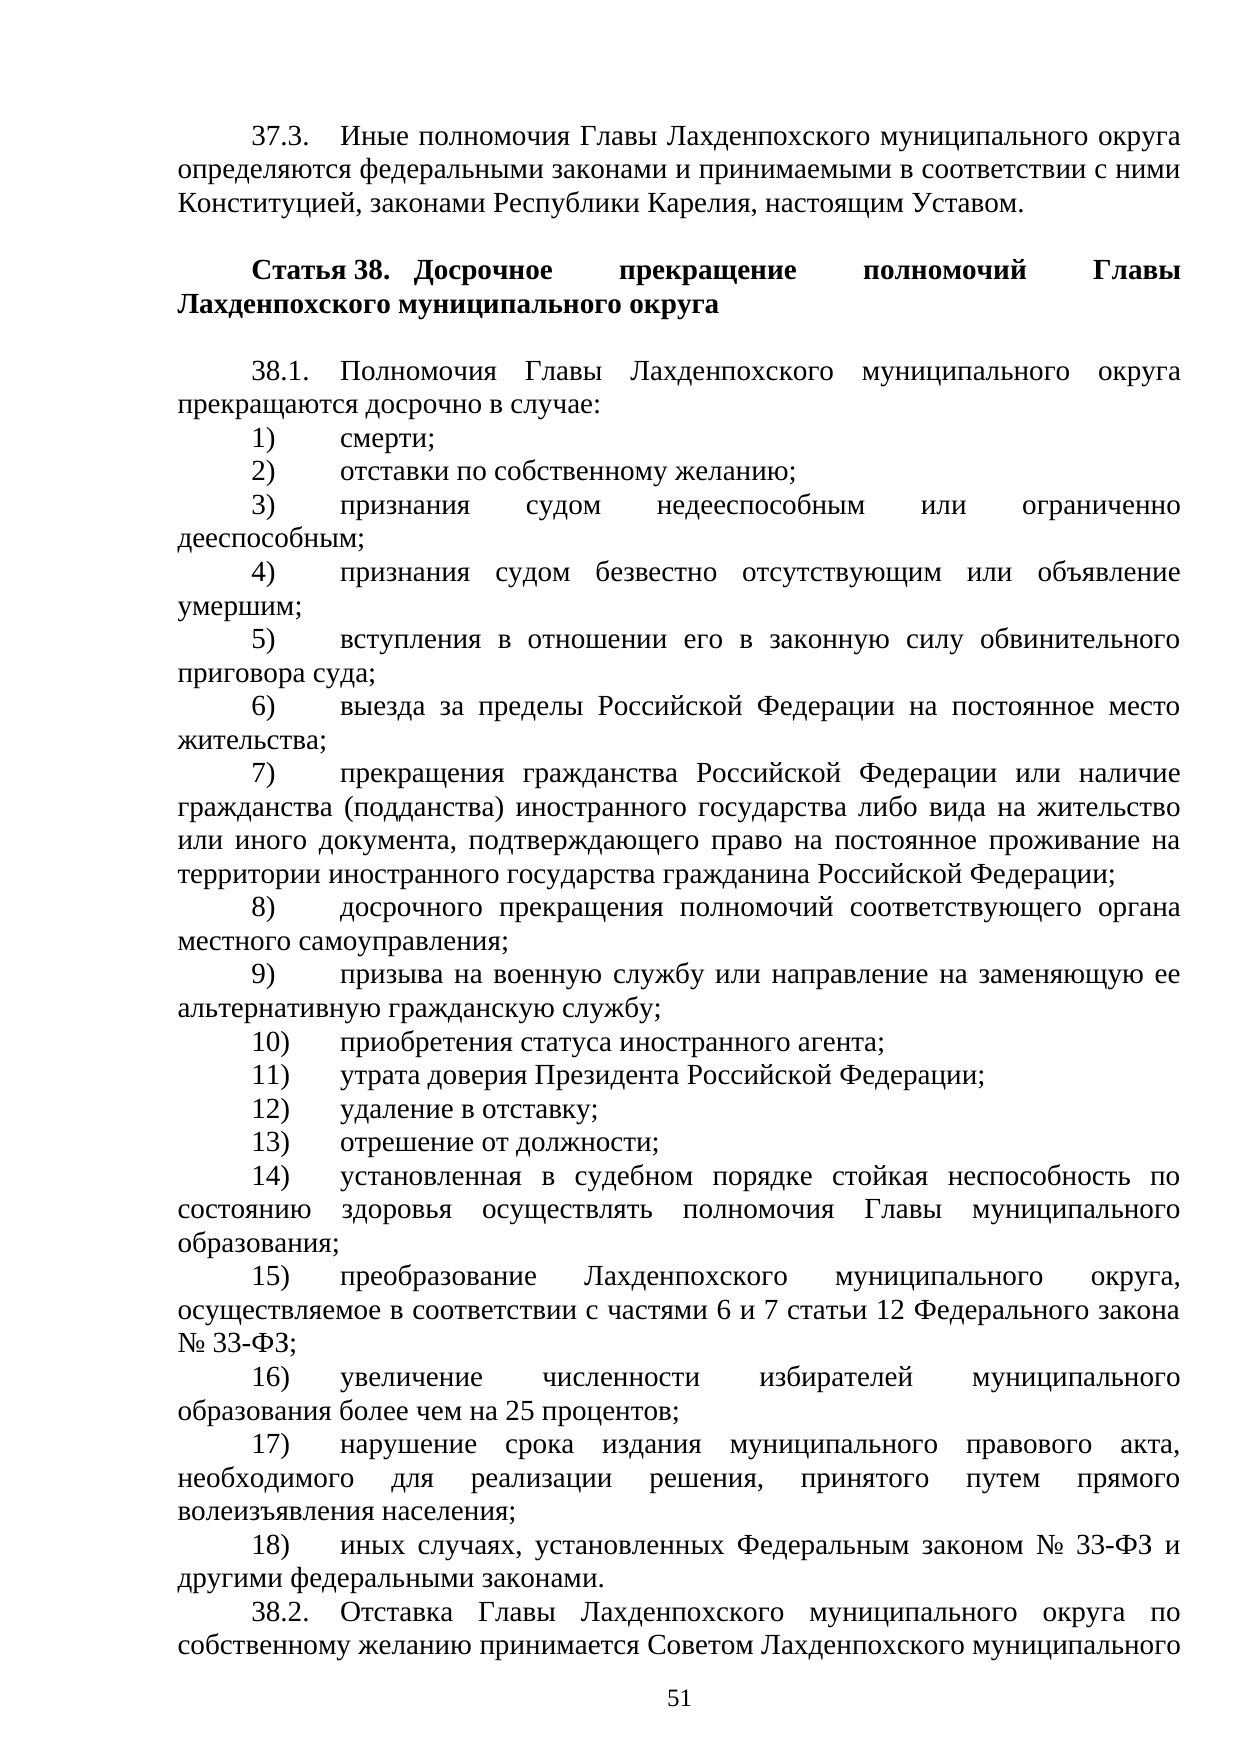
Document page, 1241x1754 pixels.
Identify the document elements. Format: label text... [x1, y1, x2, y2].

list удаление в отставку; [177, 1091, 1181, 1124]
list вступления в отношении его в законную силу обвинительного приговора суда; [177, 621, 1181, 688]
list приобретения статуса иностранного агента; [177, 1024, 1181, 1057]
list смерти; [177, 420, 1181, 453]
list прекращения гражданства Российской Федерации или наличие гражданства (подданства) иностранного государства либо вида на жительство или иного документа, подтверждающего право на постоянное проживание на территории иностранного государства гражданина Российской Федерации; [177, 755, 1181, 889]
list Досрочное прекращение полномочий Главы Лахденпохского муниципального округа [177, 252, 1181, 319]
list Полномочия Главы Лахденпохского муниципального округа прекращаются досрочно в случае: [177, 353, 1181, 420]
list отставки по собственному желанию; [177, 453, 1181, 487]
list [177, 1594, 1181, 1661]
list Иные полномочия Главы Лахденпохского муниципального округа определяются федеральными законами и принимаемыми в соответствии с ними Конституцией, законами Республики Карелия, настоящим Уставом. [177, 118, 1181, 219]
list досрочного прекращения полномочий соответствующего органа местного самоуправления; [177, 889, 1181, 957]
list призыва на военную службу или направление на заменяющую ее альтернативную гражданскую службу; [177, 957, 1181, 1024]
list нарушение срока издания муниципального правового акта, необходимого для реализации решения, принятого путем прямого волеизъявления населения; [177, 1426, 1181, 1527]
list отрешение от должности; [177, 1124, 1181, 1158]
list установленная в судебном порядке стойкая неспособность по состоянию здоровья осуществлять полномочия Главы муниципального образования; [177, 1158, 1181, 1258]
list признания судом недееспособным или ограниченно дееспособным; [177, 487, 1181, 554]
list выезда за пределы Российской Федерации на постоянное место жительства; [177, 688, 1181, 755]
list преобразование Лахденпохского муниципального округа, осуществляемое в соответствии с частями 6 и 7 статьи 12 Федерального закона № 33-ФЗ; [177, 1258, 1181, 1359]
list признания судом безвестно отсутствующим или объявление умершим; [177, 554, 1181, 621]
list увеличение численности избирателей муниципального образования более чем на 25 процентов; [177, 1359, 1181, 1426]
list иных случаях, установленных Федеральным законом № 33-ФЗ и другими федеральными законами. [177, 1527, 1181, 1594]
list утрата доверия Президента Российской Федерации; [177, 1057, 1181, 1091]
